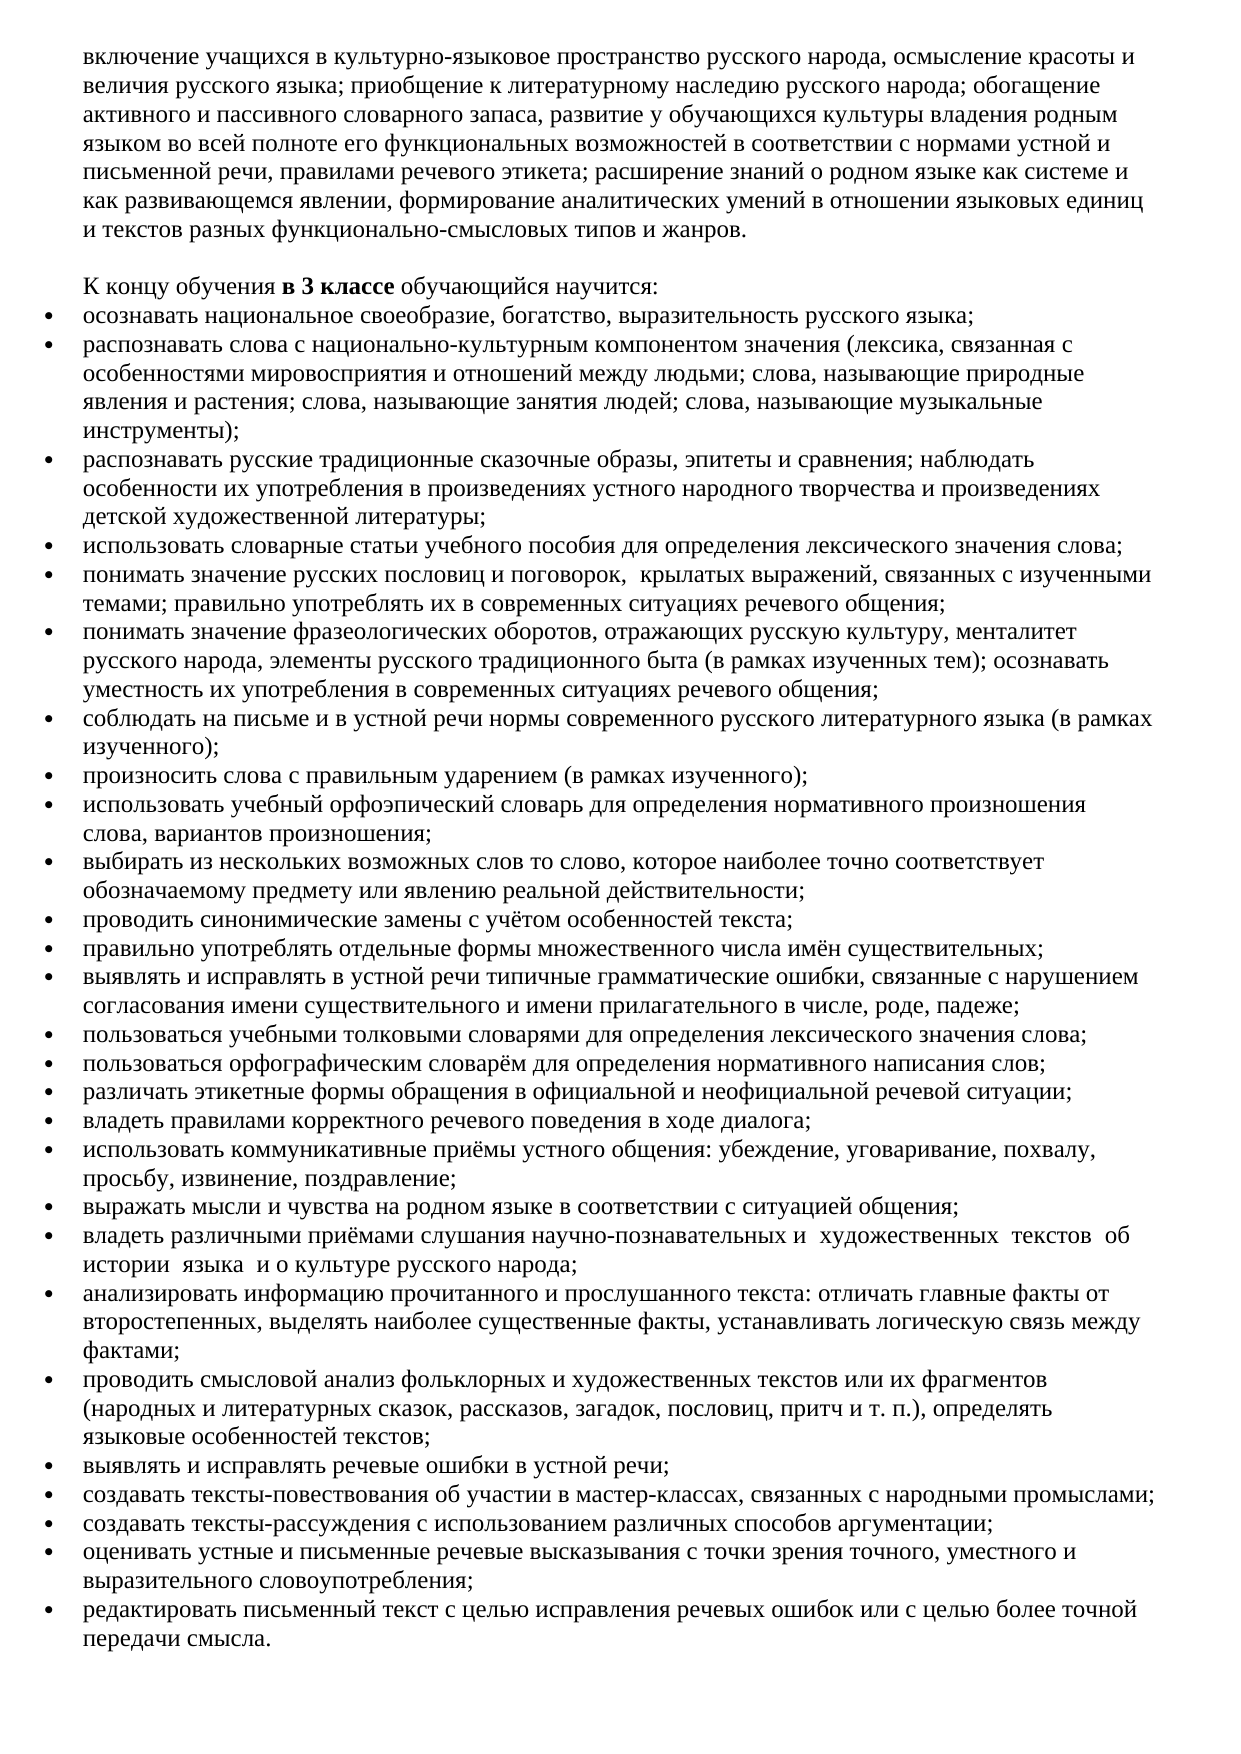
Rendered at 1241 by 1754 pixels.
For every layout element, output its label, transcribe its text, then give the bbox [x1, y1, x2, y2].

list создавать тексты-повествования об участии в мастер-классах, связанных с народными промыслами; [45, 1479, 1157, 1508]
list использовать учебный орфоэпический словарь для определения нормативного произношения слова, вариантов произношения; [45, 789, 1157, 846]
list пользоваться орфографическим словарём для определения нормативного написания слов; [45, 1048, 1157, 1076]
list проводить смысловой анализ фольклорных и художественных текстов или их фрагментов (народных и литературных сказок, рассказов, загадок, пословиц, притч и т. п.), определять языковые особенностей текстов; [45, 1364, 1157, 1450]
list использовать словарные статьи учебного пособия для определения лексического значения слова; [45, 530, 1157, 559]
list понимать значение фразеологических оборотов, отражающих русскую культуру, менталитет русского народа, элементы русского традиционного быта (в рамках изученных тем); осознавать уместность их употребления в современных ситуациях речевого общения; [45, 616, 1157, 703]
list распознавать слова с национально-культурным компонентом значения (лексика, связанная с особенностями мировосприятия и отношений между людьми; слова, называющие природные явления и растения; слова, называющие занятия людей; слова, называющие музыкальные инструменты); [45, 329, 1157, 444]
list выбирать из нескольких возможных слов то слово, которое наиболее точно соответствует обозначаемому предмету или явлению реальной действительности; [45, 846, 1157, 904]
list анализировать информацию прочитанного и прослушанного текста: отличать главные факты от второстепенных, выделять наиболее существенные факты, устанавливать логическую связь между фактами; [45, 1278, 1157, 1364]
list соблюдать на письме и в устной речи нормы современного русского литературного языка (в рамках изученного); [45, 703, 1157, 760]
list владеть различными приёмами слушания научно-познавательных и художественных текстов об истории языка и о культуре русского народа; [45, 1220, 1157, 1278]
list правильно употреблять отдельные формы множественного числа имён существительных; [45, 933, 1157, 961]
list выявлять и исправлять в устной речи типичные грамматические ошибки, связанные с нарушением согласования имени существительного и имени прилагательного в числе, роде, падеже; [45, 961, 1157, 1019]
list пользоваться учебными толковыми словарями для определения лексического значения слова; [45, 1019, 1157, 1048]
list осознавать национальное своеобразие, богатство, выразительность русского языка; [45, 300, 1157, 329]
list различать этикетные формы обращения в официальной и неофициальной речевой ситуации; [45, 1076, 1157, 1105]
list использовать коммуникативные приёмы устного общения: убеждение, уговаривание, похвалу, просьбу, извинение, поздравление; [45, 1134, 1157, 1191]
list произносить слова с правильным ударением (в рамках изученного); [45, 760, 1157, 789]
list оценивать устные и письменные речевые высказывания с точки зрения точного, уместного и выразительного словоупотребления; [45, 1536, 1157, 1594]
list выявлять и исправлять речевые ошибки в устной речи; [45, 1450, 1157, 1479]
list владеть правилами корректного речевого поведения в ходе диалога; [45, 1105, 1157, 1134]
list понимать значение русских пословиц и поговорок, крылатых выражений, связанных с изученными темами; правильно употреблять их в современных ситуациях речевого общения; [45, 559, 1157, 616]
list проводить синонимические замены с учётом особенностей текста; [45, 904, 1157, 933]
list создавать тексты-рассуждения с использованием различных способов аргументации; [45, 1508, 1157, 1536]
list распознавать русские традиционные сказочные образы, эпитеты и сравнения; наблюдать особенности их употребления в произведениях устного народного творчества и произведениях детской художественной литературы; [45, 444, 1157, 530]
list редактировать письменный текст с целью исправления речевых ошибок или с целью более точной передачи смысла. [45, 1594, 1157, 1651]
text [83, 41, 1157, 243]
list выражать мысли и чувства на родном языке в соответствии с ситуацией общения; [45, 1191, 1157, 1220]
text К концу обучения в 3 классе обучающийся научится: [83, 271, 1157, 300]
